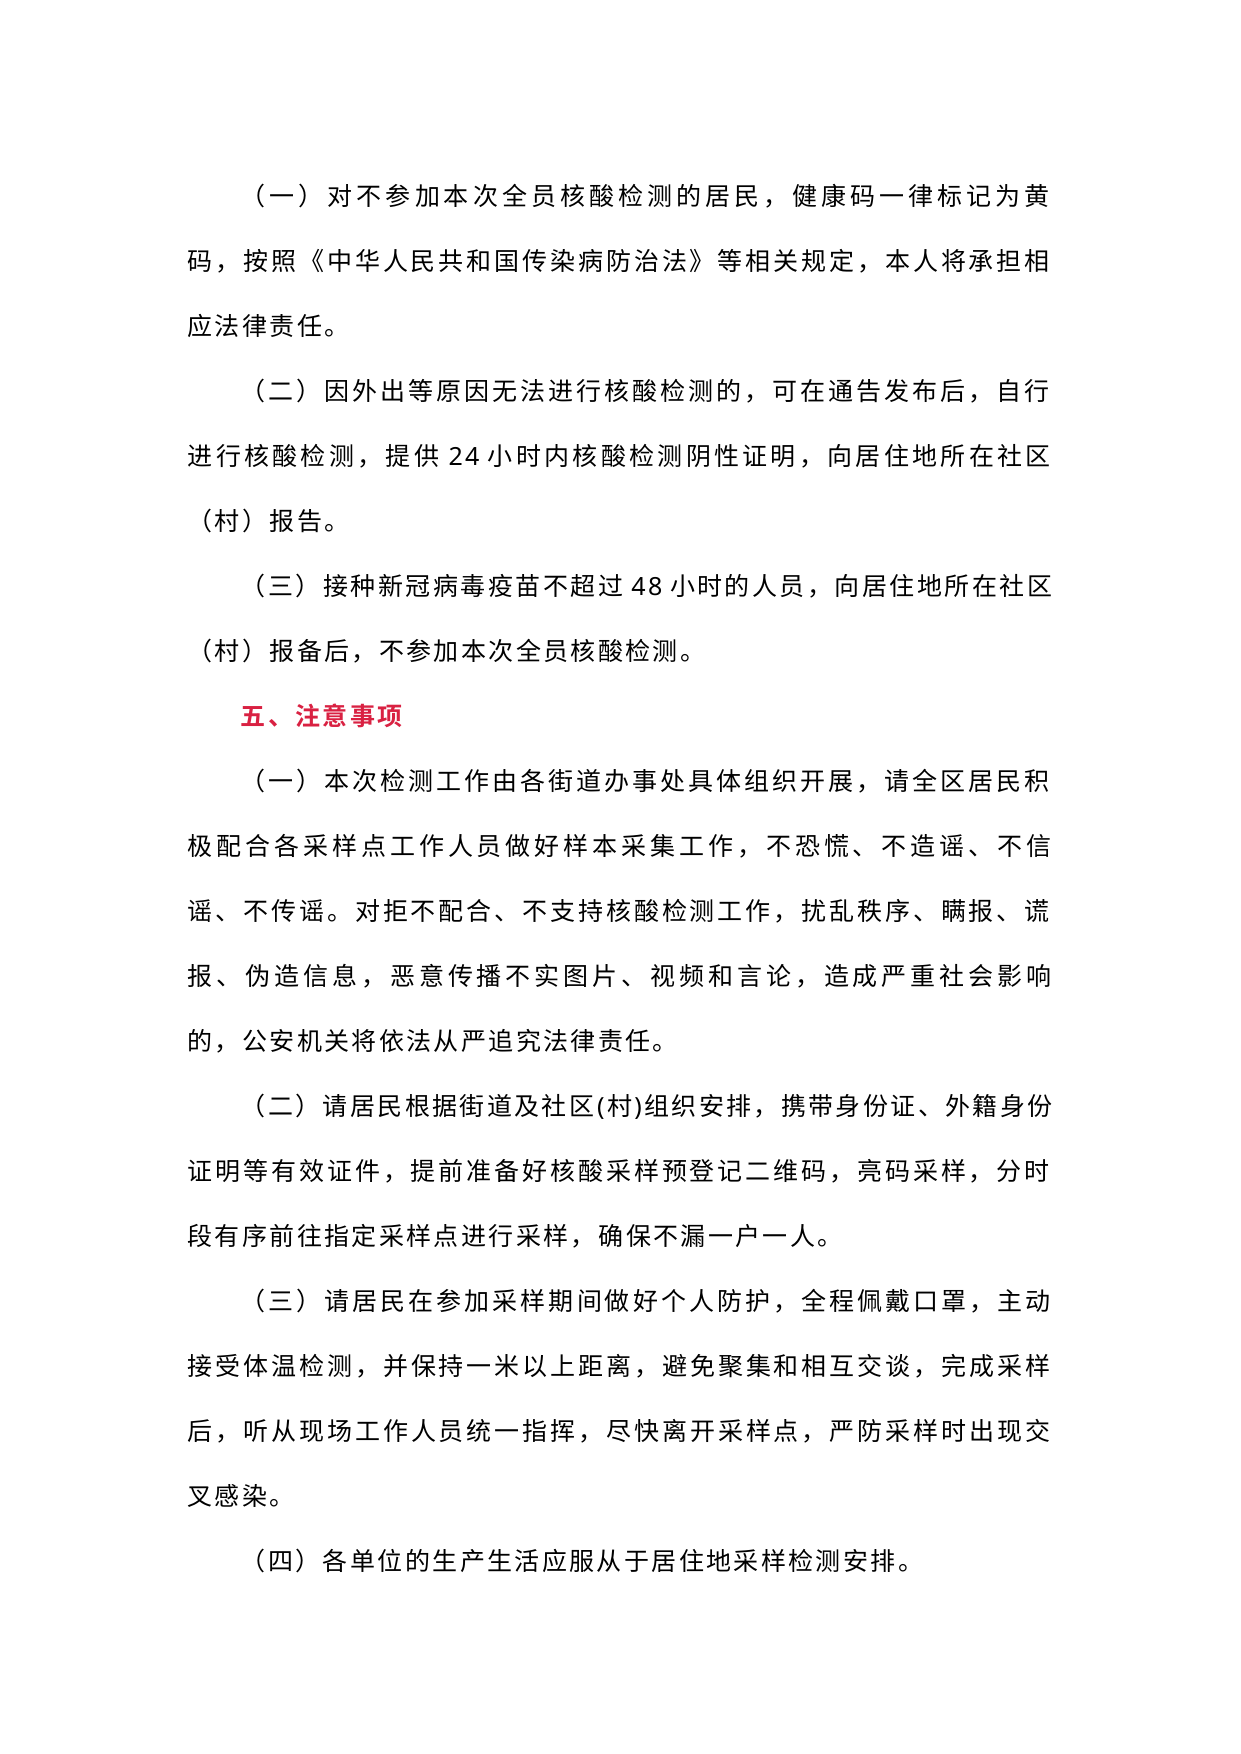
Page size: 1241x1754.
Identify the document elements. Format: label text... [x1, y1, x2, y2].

text （二）因外出等原因无法进行核酸检测的，可在通告发布后，自行进行核酸检测，提供24小时内核酸检测阴性证明，向居住地所在社区（村）报告。 [187, 357, 1053, 552]
text （一）本次检测工作由各街道办事处具体组织开展，请全区居民积极配合各采样点工作人员做好样本采集工作，不恐慌、不造谣、不信谣、不传谣。对拒不配合、不支持核酸检测工作，扰乱秩序、瞒报、谎报、伪造信息，恶意传播不实图片、视频和言论，造成严重社会影响的，公安机关将依法从严追究法律责任。 [187, 747, 1053, 1072]
text （四）各单位的生产生活应服从于居住地采样检测安排。 [187, 1527, 1053, 1592]
text （二）请居民根据街道及社区(村)组织安排，携带身份证、外籍身份证明等有效证件，提前准备好核酸采样预登记二维码，亮码采样，分时段有序前往指定采样点进行采样，确保不漏一户一人。 [187, 1072, 1053, 1267]
text （一）对不参加本次全员核酸检测的居民，健康码一律标记为黄码，按照《中华人民共和国传染病防治法》等相关规定，本人将承担相应法律责任。 [187, 162, 1053, 357]
text 五、注意事项 [187, 682, 1053, 747]
text （三）接种新冠病毒疫苗不超过48小时的人员，向居住地所在社区（村）报备后，不参加本次全员核酸检测。 [187, 552, 1053, 682]
text （三）请居民在参加采样期间做好个人防护，全程佩戴口罩，主动接受体温检测，并保持一米以上距离，避免聚集和相互交谈，完成采样后，听从现场工作人员统一指挥，尽快离开采样点，严防采样时出现交叉感染。 [187, 1267, 1053, 1527]
